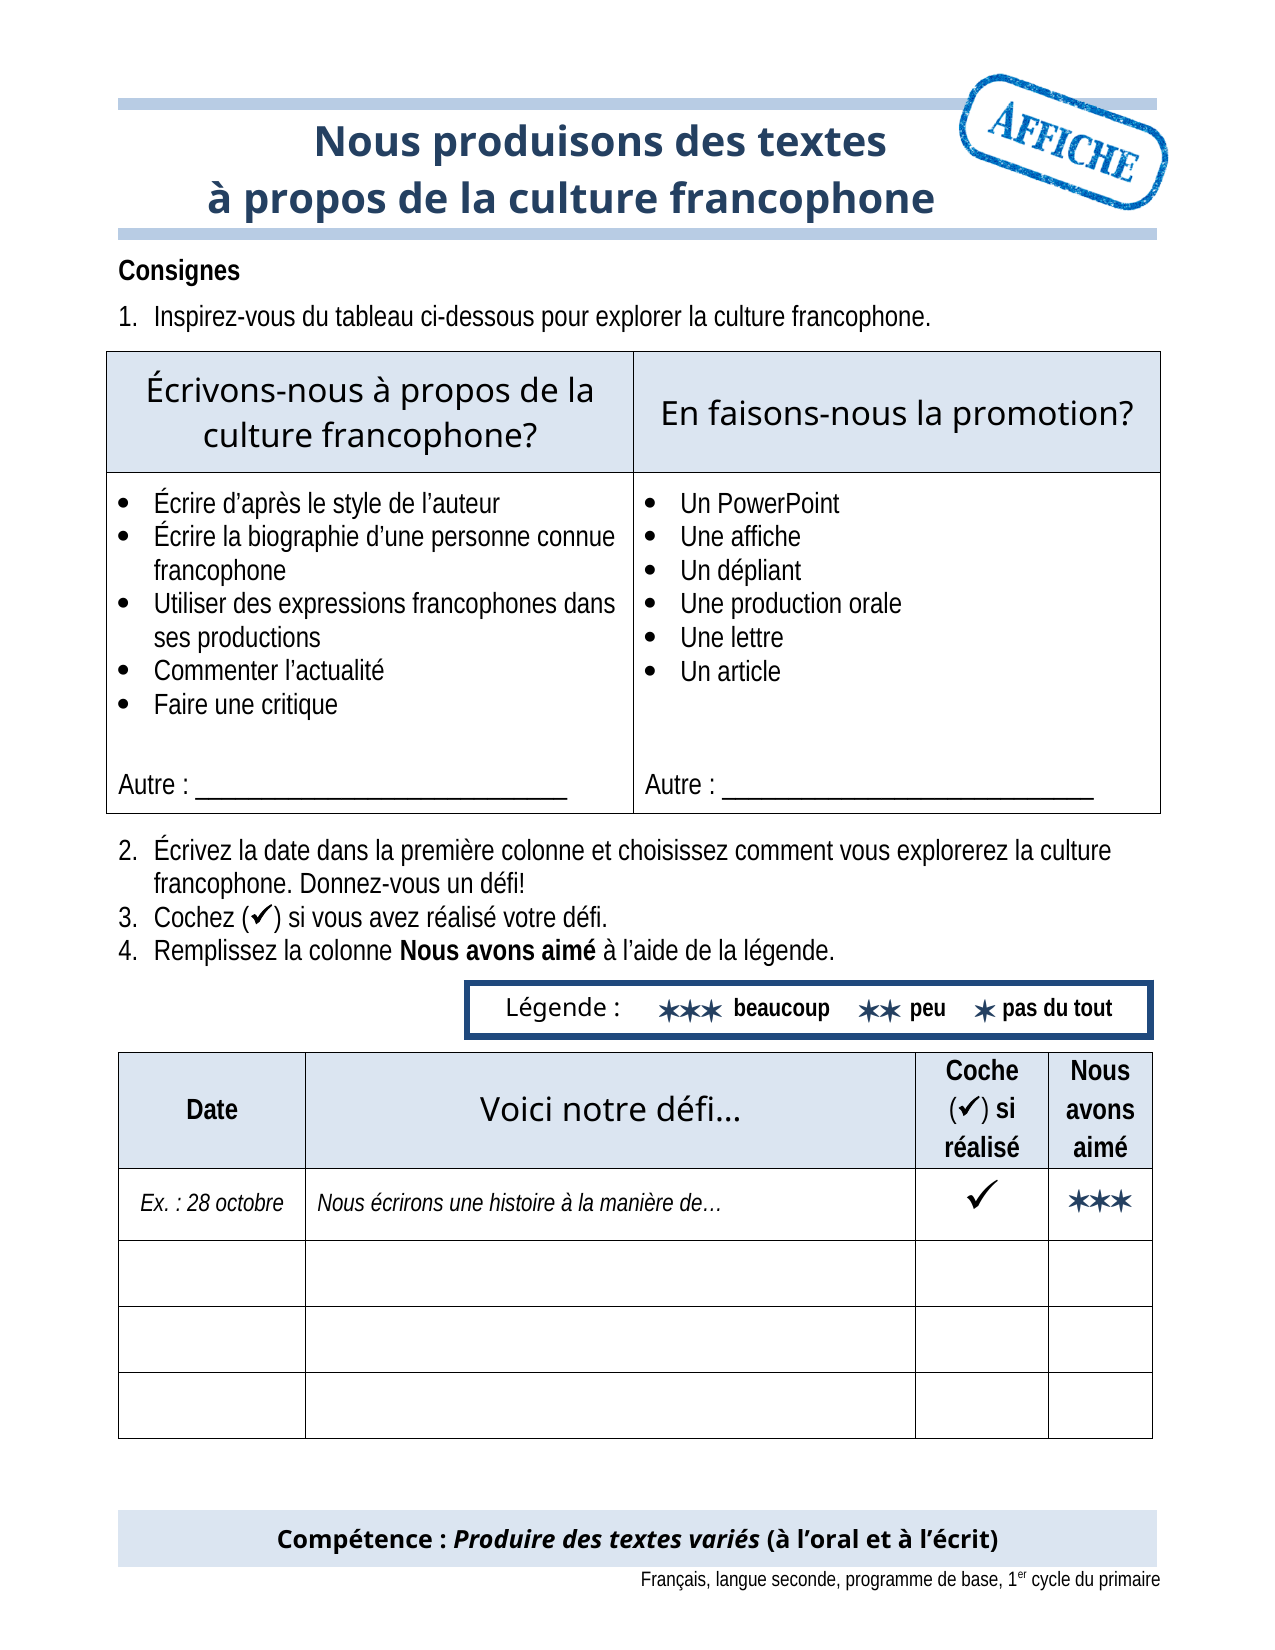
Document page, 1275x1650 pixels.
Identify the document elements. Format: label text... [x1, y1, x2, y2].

table_cell [306, 1307, 915, 1372]
table_cell [306, 1241, 915, 1306]
picture [958, 73, 1169, 211]
table_header Nous avons aimé [1049, 1053, 1152, 1168]
table_cell [916, 1373, 1048, 1438]
table_cell Ex. : 28 octobre [119, 1169, 305, 1240]
text Légende : beaucoup peu pas du tout [470, 986, 1147, 1033]
table_header Date [119, 1053, 305, 1168]
text Nous produisons des textes [118, 110, 958, 154]
table_cell Écrire d’après le style de l’auteur Écrire la biographie d’une personne connue francophone Utiliser des expressions francophones dans ses productions Commenter l’actualité Faire une critique Autre : ____________________________ [107, 473, 633, 813]
table_header Coche () si réalisé [916, 1053, 1048, 1168]
table_cell [1049, 1241, 1152, 1306]
table_cell [119, 1373, 305, 1438]
list Cochez () si vous avez réalisé votre défi. [118, 900, 1157, 933]
text à propos de la culture francophone [118, 154, 1157, 228]
table_cell [119, 1307, 305, 1372]
table_header Voici notre défi… [306, 1053, 915, 1168]
table_header Écrivons-nous à propos de la culture francophone? [107, 352, 633, 472]
table_cell Nous écrirons une histoire à la manière de… [306, 1169, 915, 1240]
table_cell [306, 1373, 915, 1438]
table_header En faisons-nous la promotion? [634, 352, 1160, 472]
table_cell [1049, 1307, 1152, 1372]
table_cell [119, 1241, 305, 1306]
table_cell Un PowerPoint Une affiche Un dépliant Une production orale Une lettre Un article Autre : ____________________________ [634, 473, 1160, 813]
list Inspirez-vous du tableau ci-dessous pour explorer la culture francophone. [118, 299, 1157, 332]
list Remplissez la colonne Nous avons aimé à l’aide de la légende. [118, 933, 1157, 967]
table_cell [916, 1307, 1048, 1372]
table_cell [1049, 1169, 1152, 1240]
list Écrivez la date dans la première colonne et choisissez comment vous explorerez la culture francophone. Donnez-vous un défi! [118, 833, 1157, 900]
table_cell [916, 1169, 1048, 1240]
table_cell [916, 1241, 1048, 1306]
text Consignes [118, 253, 1157, 286]
table_cell [1049, 1373, 1152, 1438]
